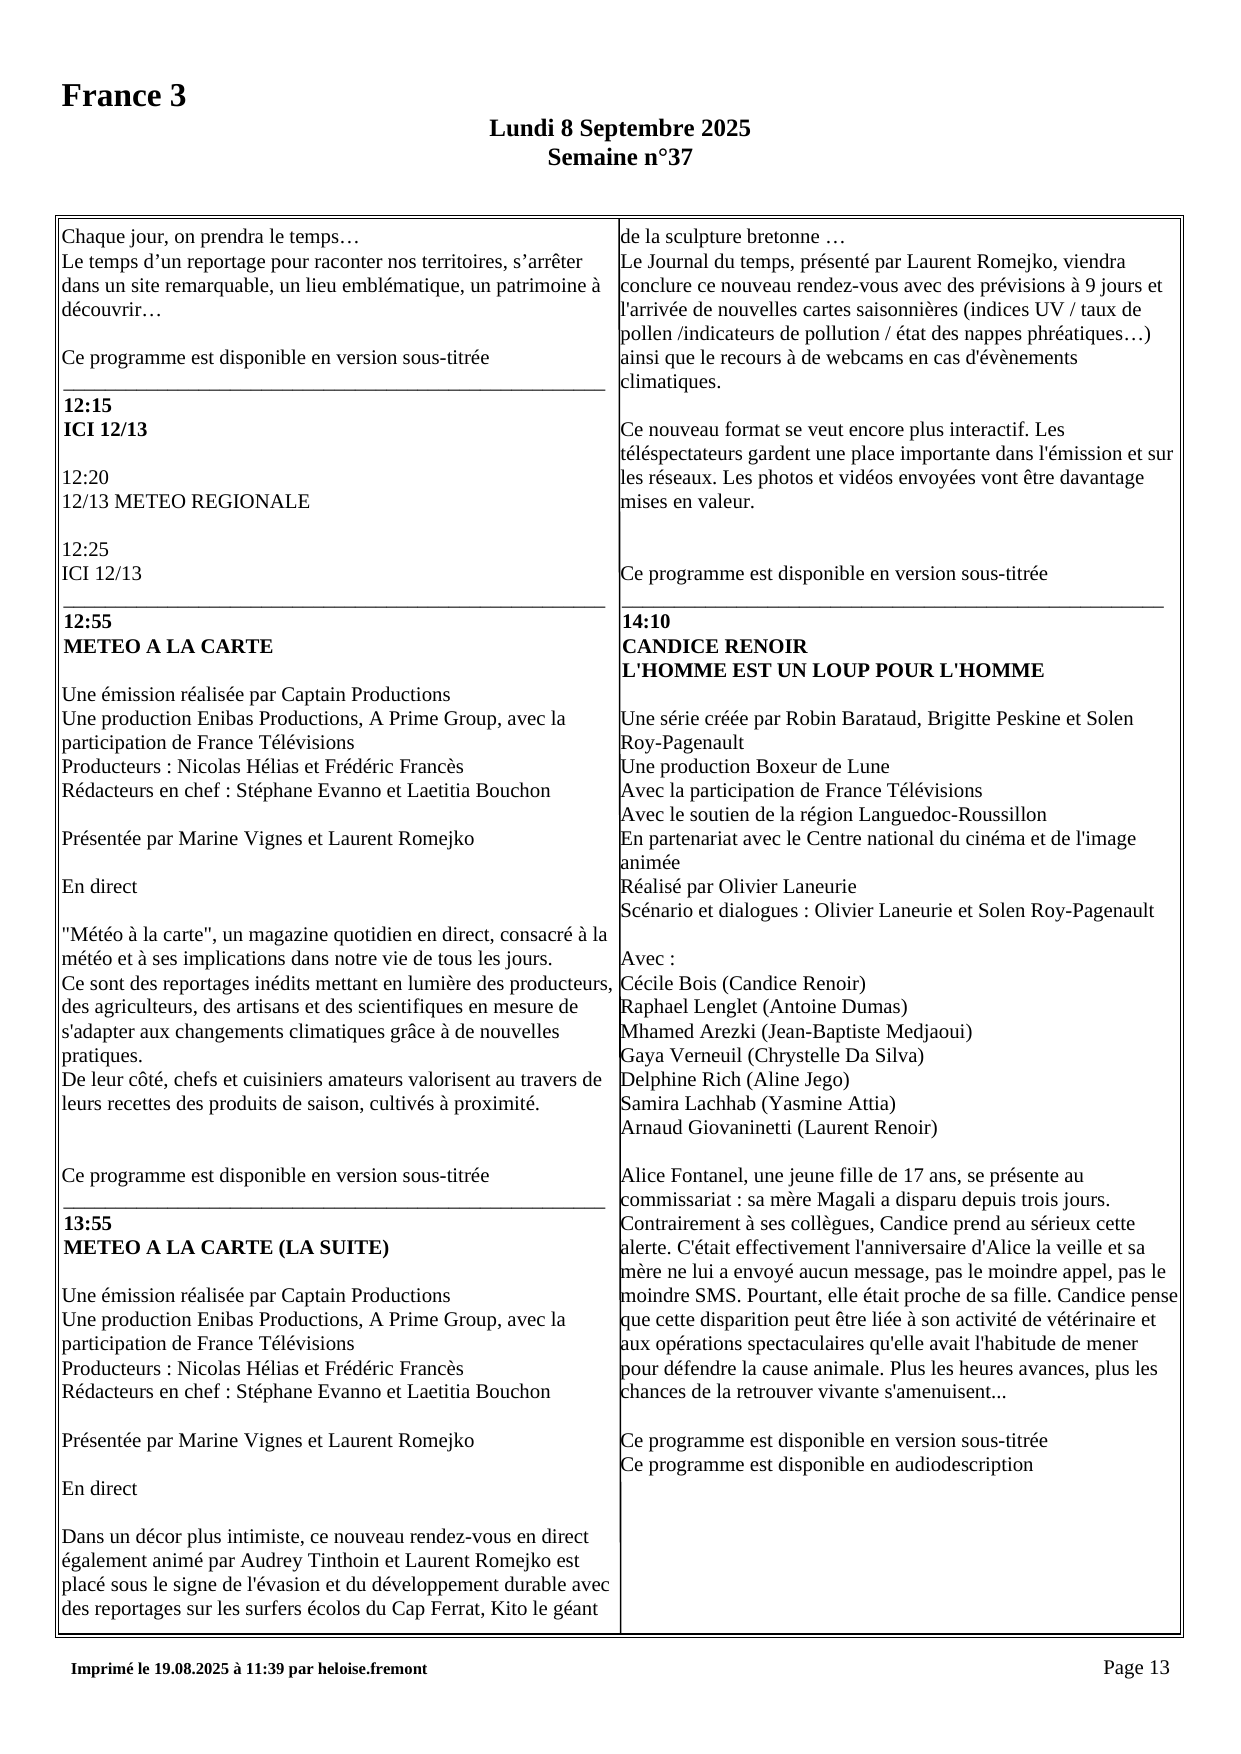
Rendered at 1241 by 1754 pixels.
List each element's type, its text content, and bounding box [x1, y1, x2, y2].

text Ce programme est disponible en version sous-titrée [61, 345, 620, 369]
text METEO A LA CARTE [63, 633, 620, 658]
text Une émission réalisée par Captain Productions Une production Enibas Productions, A Prime Group, avec la participation de France Télévisions Producteurs : Nicolas Hélias et Frédéric Francès Rédacteurs en chef : Stéphane Evanno et Laetitia Bouchon Présentée par Marine Vignes et Laurent Romejko En direct "Météo à la carte", un magazine quotidien en direct, consacré à la météo et à ses implications dans notre vie de tous les jours. Ce sont des reportages inédits mettant en lumière des producteurs, des agriculteurs, des artisans et des scientifiques en mesure de s'adapter aux changements climatiques grâce à de nouvelles pratiques. De leur côté, chefs et cuisiniers amateurs valorisent au travers de leurs recettes des produits de saison, cultivés à proximité. [61, 658, 620, 1163]
text Ce programme est disponible en version sous-titrée [61, 1163, 620, 1187]
text Ce programme est disponible en audiodescription [620, 1452, 1179, 1476]
text 12:15 [63, 393, 620, 417]
text ____________________________________________________ [622, 585, 1179, 609]
text Ce programme est disponible en version sous-titrée [620, 561, 1179, 585]
text 12:55 [63, 609, 620, 633]
text L'HOMME EST UN LOUP POUR L'HOMME [622, 658, 1179, 682]
text ____________________________________________________ [63, 585, 620, 609]
text Une série créée par Robin Barataud, Brigitte Peskine et Solen Roy-Pagenault Une production Boxeur de Lune Avec la participation de France Télévisions Avec le soutien de la région Languedoc-Roussillon En partenariat avec le Centre national du cinéma et de l'image animée Réalisé par Olivier Laneurie Scénario et dialogues : Olivier Laneurie et Solen Roy-Pagenault Avec : Cécile Bois (Candice Renoir) Raphael Lenglet (Antoine Dumas) Mhamed Arezki (Jean-Baptiste Medjaoui) Gaya Verneuil (Chrystelle Da Silva) Delphine Rich (Aline Jego) Samira Lachhab (Yasmine Attia) Arnaud Giovaninetti (Laurent Renoir) Alice Fontanel, une jeune fille de 17 ans, se présente au commissariat : sa mère Magali a disparu depuis trois jours. Contrairement à ses collègues, Candice prend au sérieux cette alerte. C'était effectivement l'anniversaire d'Alice la veille et sa mère ne lui a envoyé aucun message, pas le moindre appel, pas le moindre SMS. Pourtant, elle était proche de sa fille. Candice pense que cette disparition peut être liée à son activité de vétérinaire et aux opérations spectaculaires qu'elle avait l'habitude de mener pour défendre la cause animale. Plus les heures avances, plus les chances de la retrouver vivante s'amenuisent... [620, 682, 1179, 1403]
text ICI 12/13 [63, 417, 620, 441]
text 13:55 [63, 1211, 620, 1235]
text 14:10 [622, 609, 1179, 633]
text Une émission réalisée par Captain Productions Une production Enibas Productions, A Prime Group, avec la participation de France Télévisions Producteurs : Nicolas Hélias et Frédéric Francès Rédacteurs en chef : Stéphane Evanno et Laetitia Bouchon Présentée par Marine Vignes et Laurent Romejko En direct Dans un décor plus intimiste, ce nouveau rendez-vous en direct également animé par Audrey Tinthoin et Laurent Romejko est placé sous le signe de l'évasion et du développement durable avec des reportages sur les surfers écolos du Cap Ferrat, Kito le géant de la sculpture bretonne … Le Journal du temps, présenté par Laurent Romejko, viendra conclure ce nouveau rendez-vous avec des prévisions à 9 jours et l'arrivée de nouvelles cartes saisonnières (indices UV / taux de pollen /indicateurs de pollution / état des nappes phréatiques…) ainsi que le recours à de webcams en cas d'évènements climatiques. Ce nouveau format se veut encore plus interactif. Les téléspectateurs gardent une place importante dans l'émission et sur les réseaux. Les photos et vidéos envoyées vont être davantage mises en valeur. [620, 224, 1179, 561]
text Ce programme est disponible en version sous-titrée [620, 1428, 1179, 1452]
text ____________________________________________________ [63, 1187, 620, 1211]
text METEO A LA CARTE (LA SUITE) [63, 1235, 620, 1259]
text 12:20 12/13 METEO REGIONALE 12:25 ICI 12/13 [61, 441, 620, 585]
text Une émission réalisée par Captain Productions Une production Enibas Productions, A Prime Group, avec la participation de France Télévisions Producteurs : Nicolas Hélias et Frédéric Francès Rédacteurs en chef : Stéphane Evanno et Laetitia Bouchon Présentée par Marine Vignes et Laurent Romejko En direct Dans un décor plus intimiste, ce nouveau rendez-vous en direct également animé par Audrey Tinthoin et Laurent Romejko est placé sous le signe de l'évasion et du développement durable avec des reportages sur les surfers écolos du Cap Ferrat, Kito le géant de la sculpture bretonne … Le Journal du temps, présenté par Laurent Romejko, viendra conclure ce nouveau rendez-vous avec des prévisions à 9 jours et l'arrivée de nouvelles cartes saisonnières (indices UV / taux de pollen /indicateurs de pollution / état des nappes phréatiques…) ainsi que le recours à de webcams en cas d'évènements climatiques. Ce nouveau format se veut encore plus interactif. Les téléspectateurs gardent une place importante dans l'émission et sur les réseaux. Les photos et vidéos envoyées vont être davantage mises en valeur. [61, 1259, 620, 1620]
text CANDICE RENOIR [622, 633, 1179, 658]
text ____________________________________________________ [63, 369, 620, 393]
